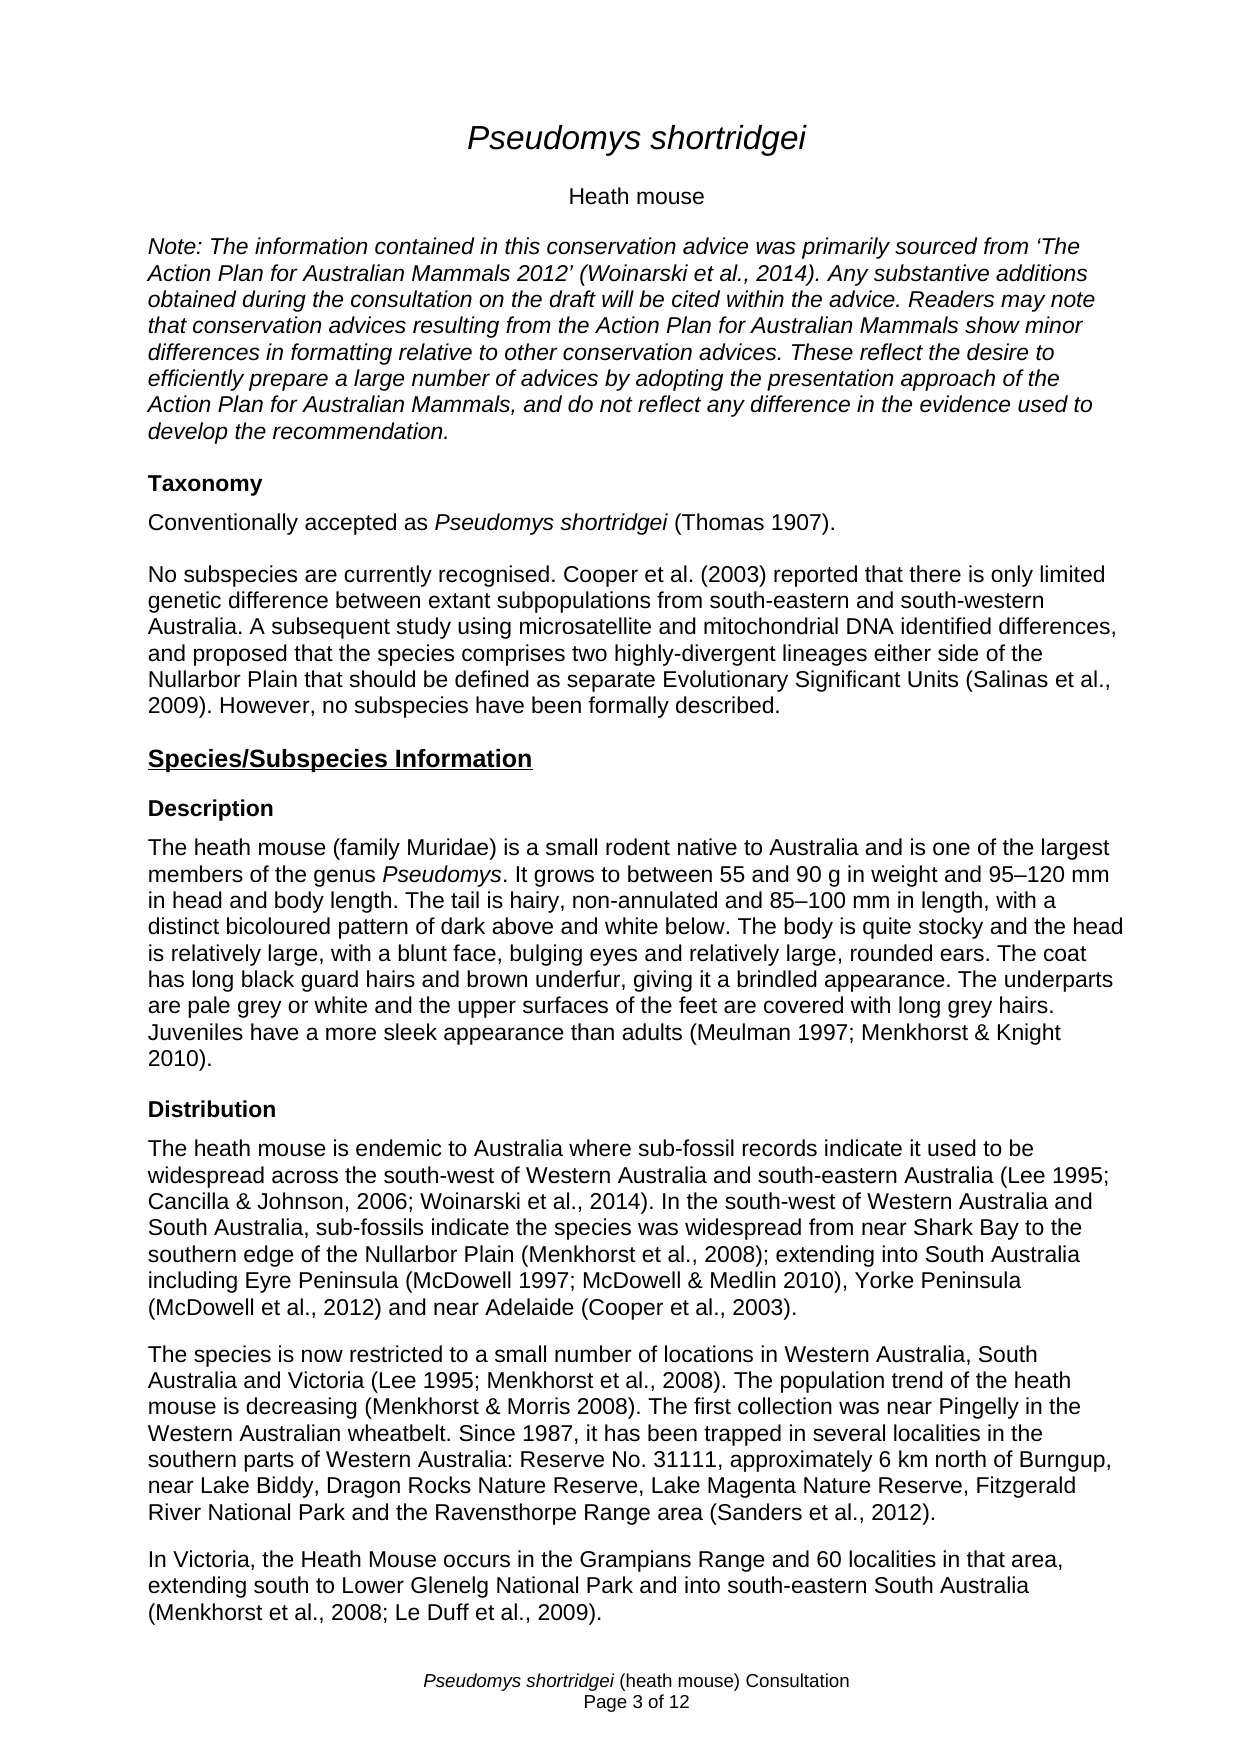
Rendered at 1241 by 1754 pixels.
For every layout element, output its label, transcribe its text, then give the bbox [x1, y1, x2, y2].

text Conventionally accepted as Pseudomys shortridgei (Thomas 1907). [148, 509, 1125, 536]
text The heath mouse is endemic to Australia where sub-fossil records indicate it used to be widespread across the south-west of Western Australia and south-eastern Australia (Lee 1995; Cancilla & Johnson, 2006; Woinarski et al., 2014). In the south-west of Western Australia and South Australia, sub-fossils indicate the species was widespread from near Shark Bay to the southern edge of the Nullarbor Plain (Menkhorst et al., 2008); extending into South Australia including Eyre Peninsula (McDowell 1997; McDowell & Medlin 2010), Yorke Peninsula (McDowell et al., 2012) and near Adelaide (Cooper et al., 2003). [148, 1135, 1125, 1320]
text Note: The information contained in this conservation advice was primarily sourced from ‘The Action Plan for Australian Mammals 2012’ (Woinarski et al., 2014). Any substantive additions obtained during the consultation on the draft will be cited within the advice. Readers may note that conservation advices resulting from the Action Plan for Australian Mammals show minor differences in formatting relative to other conservation advices. These reflect the desire to efficiently prepare a large number of advices by adopting the presentation approach of the Action Plan for Australian Mammals, and do not reflect any difference in the evidence used to develop the recommendation. [148, 233, 1125, 444]
subtitle Description [148, 795, 1125, 822]
text In Victoria, the Heath Mouse occurs in the Grampians Range and 60 localities in that area, extending south to Lower Glenelg National Park and into south-eastern South Australia (Menkhorst et al., 2008; Le Duff et al., 2009). [148, 1546, 1125, 1625]
subtitle Species/Subspecies Information [148, 744, 1125, 772]
text No subspecies are currently recognised. Cooper et al. (2003) reported that there is only limited genetic difference between extant subpopulations from south-eastern and south-western Australia. A subsequent study using microsatellite and mitochondrial DNA identified differences, and proposed that the species comprises two highly-divergent lineages either side of the Nullarbor Plain that should be defined as separate Evolutionary Significant Units (Salinas et al., 2009). However, no subspecies have been formally described. [148, 561, 1125, 719]
subtitle Taxonomy [148, 470, 1125, 497]
text Pseudomys shortridgei [148, 118, 1125, 157]
subtitle Distribution [148, 1096, 1125, 1123]
text The heath mouse (family Muridae) is a small rodent native to Australia and is one of the largest members of the genus Pseudomys. It grows to between 55 and 90 g in weight and 95–120 mm in head and body length. The tail is hairy, non-annulated and 85–100 mm in length, with a distinct bicoloured pattern of dark above and white below. The body is quite stocky and the head is relatively large, with a blunt face, bulging eyes and relatively large, rounded ears. The coat has long black guard hairs and brown underfur, giving it a brindled appearance. The underparts are pale grey or white and the upper surfaces of the feet are covered with long grey hairs. Juveniles have a more sleek appearance than adults (Meulman 1997; Menkhorst & Knight 2010). [148, 834, 1125, 1071]
text The species is now restricted to a small number of locations in Western Australia, South Australia and Victoria (Lee 1995; Menkhorst et al., 2008). The population trend of the heath mouse is decreasing (Menkhorst & Morris 2008). The first collection was near Pingelly in the Western Australian wheatbelt. Since 1987, it has been trapped in several localities in the southern parts of Western Australia: Reserve No. 31111, approximately 6 km north of Burngup, near Lake Biddy, Dragon Rocks Nature Reserve, Lake Magenta Nature Reserve, Fitzgerald River National Park and the Ravensthorpe Range area (Sanders et al., 2012). [148, 1341, 1125, 1525]
text Heath mouse [148, 183, 1125, 209]
